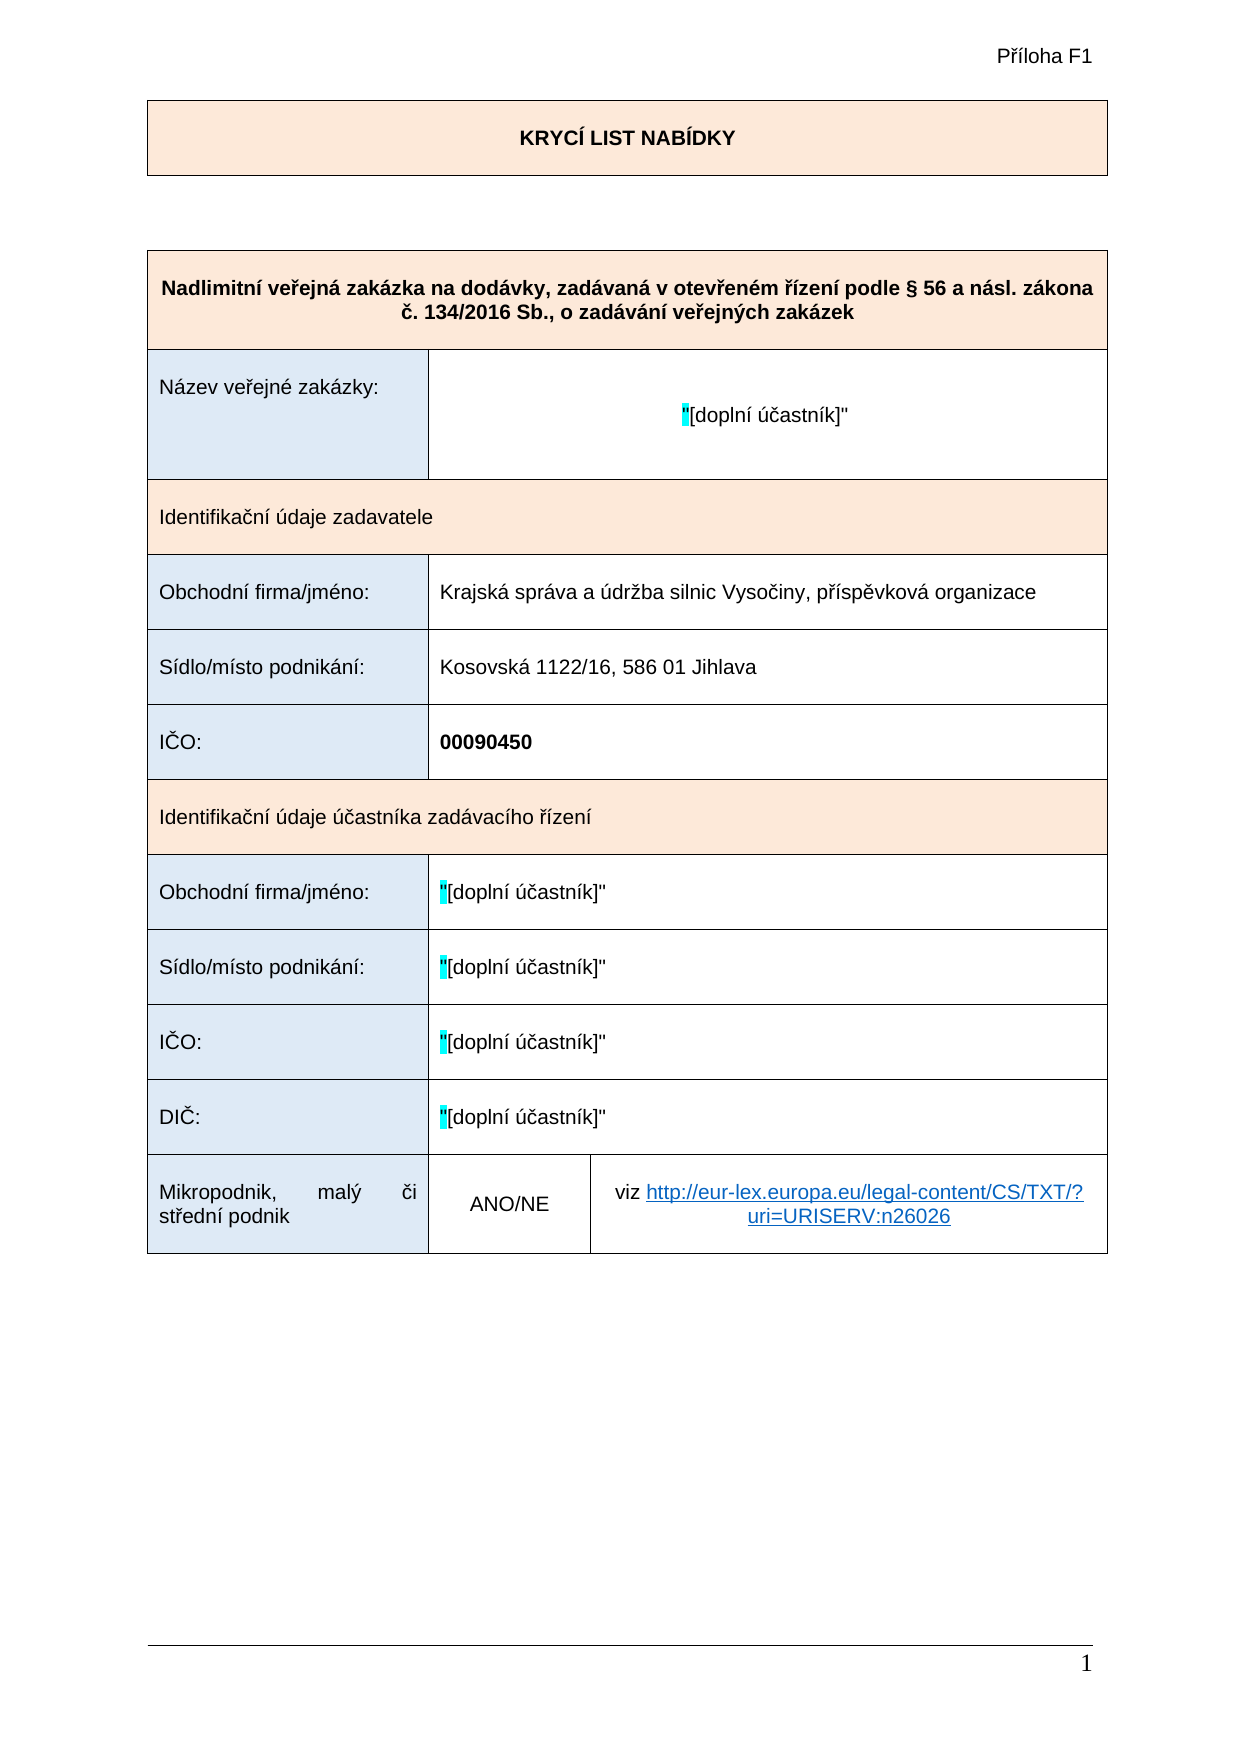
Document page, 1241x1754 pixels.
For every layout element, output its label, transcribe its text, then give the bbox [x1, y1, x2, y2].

table_cell [148, 176, 1107, 250]
table_cell viz http://eur-lex.europa.eu/legal-content/CS/TXT/?uri=URISERV:n26026 [591, 1155, 1107, 1253]
table_cell DIČ: [148, 1080, 428, 1154]
table_cell IČO: [148, 705, 428, 779]
table_header KRYCÍ LIST NABÍDKY [148, 101, 1107, 175]
table_cell [429, 1080, 1107, 1154]
table_cell Název veřejné zakázky: [148, 350, 428, 479]
table_cell Sídlo/místo podnikání: [148, 930, 428, 1004]
table_cell IČO: [148, 1005, 428, 1079]
table_cell Nadlimitní veřejná zakázka na dodávky, zadávaná v otevřeném řízení podle § 56 a násl. zákona č. 134/2016 Sb., o zadávání veřejných zakázek [148, 251, 1107, 349]
table_cell [429, 350, 1107, 479]
table_cell Sídlo/místo podnikání: [148, 630, 428, 704]
table_cell Mikropodnik, malý či střední podnik [148, 1155, 428, 1253]
table_cell [429, 855, 1107, 929]
table_cell Identifikační údaje zadavatele [148, 480, 1107, 554]
table_cell Obchodní firma/jméno: [148, 555, 428, 629]
table_cell Krajská správa a údržba silnic Vysočiny, příspěvková organizace [429, 555, 1107, 629]
table_cell Obchodní firma/jméno: [148, 855, 428, 929]
table_cell Identifikační údaje účastníka zadávacího řízení [148, 780, 1107, 854]
table_cell Kosovská 1122/16, 586 01 Jihlava [429, 630, 1107, 704]
table_cell 00090450 [429, 705, 1107, 779]
table_cell ANO/NE [429, 1155, 590, 1253]
table_cell [429, 1005, 1107, 1079]
table_cell [429, 930, 1107, 1004]
